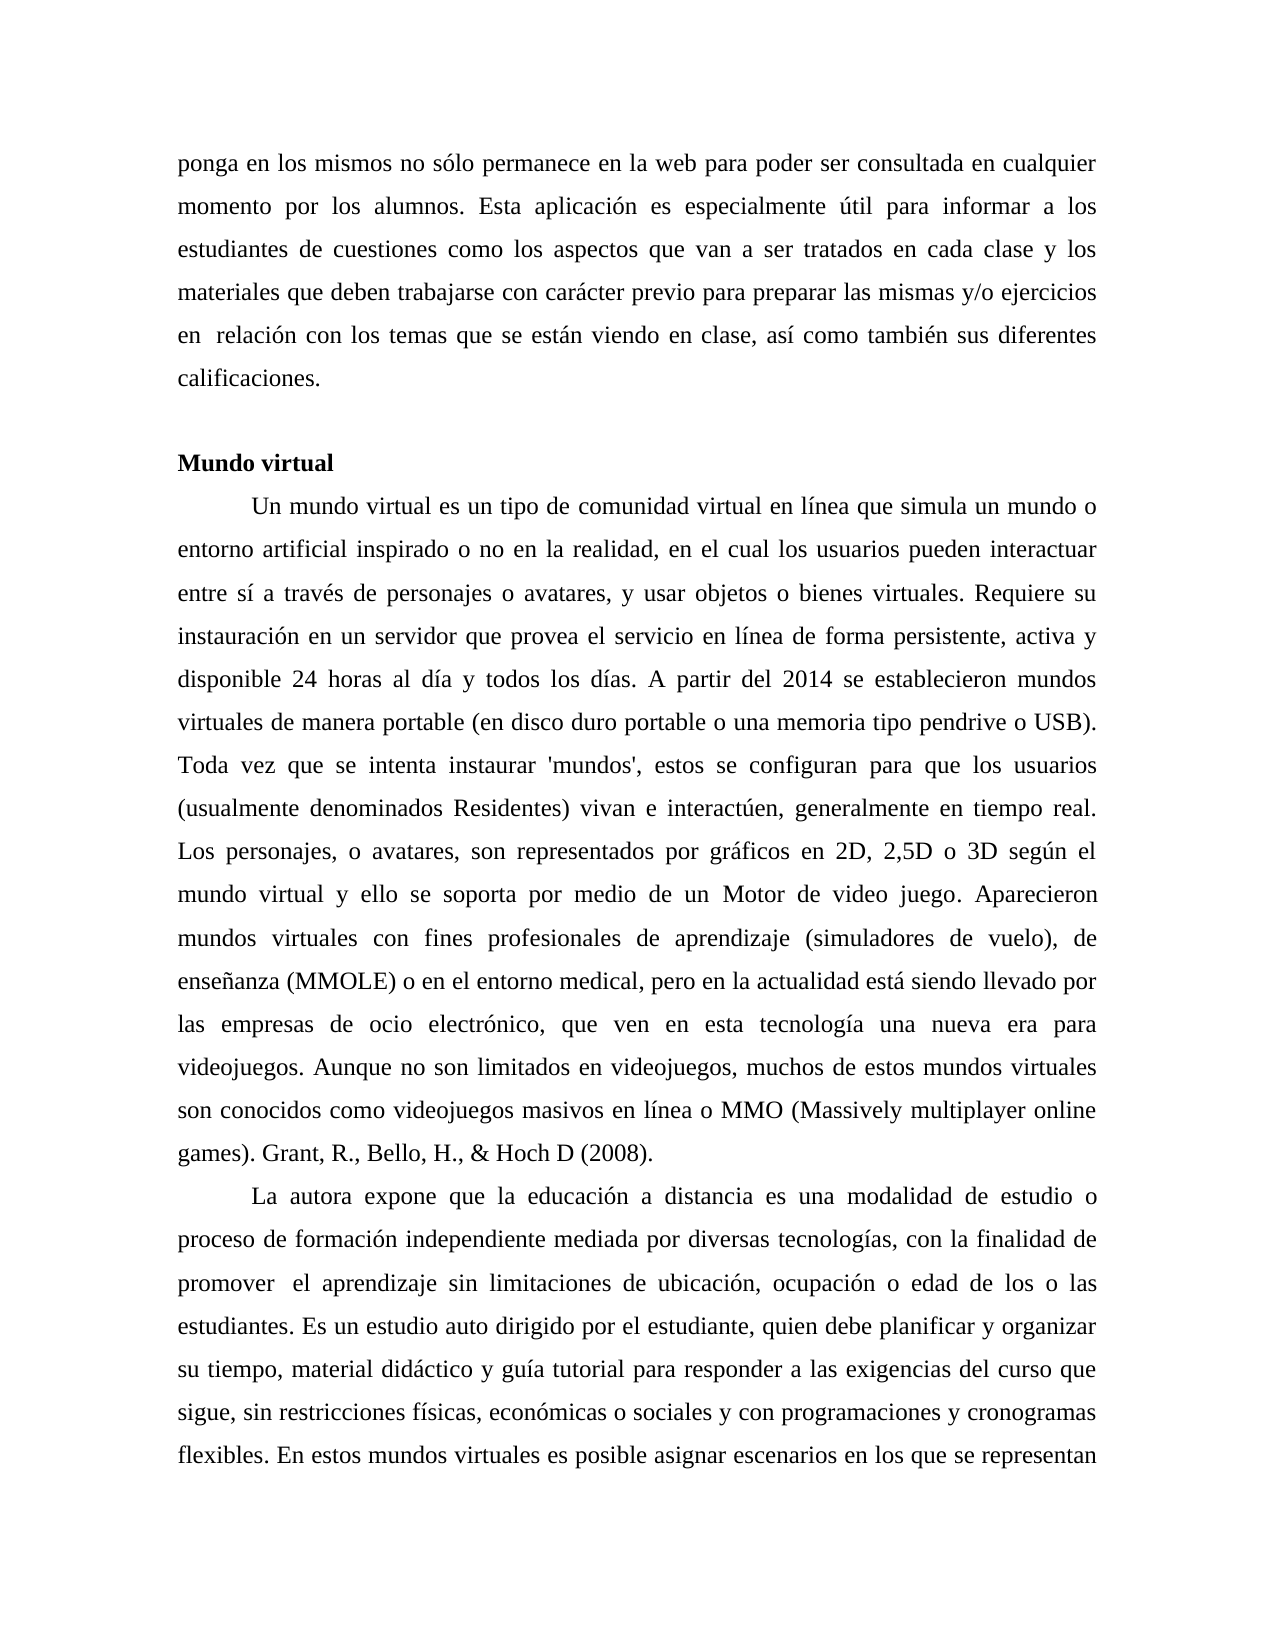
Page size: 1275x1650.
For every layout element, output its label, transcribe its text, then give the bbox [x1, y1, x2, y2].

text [177, 148, 1098, 392]
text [177, 1181, 1098, 1469]
text Mundo virtual [177, 448, 1098, 477]
text Un mundo virtual es un tipo de comunidad virtual en línea que simula un mundo o entorno artificial inspirado o no en la realidad, en el cual los usuarios pueden interactuar entre sí a través de personajes o avatares, y usar objetos o bienes virtuales. Requiere su instauración en un servidor que provea el servicio en línea de forma persistente, activa y disponible 24 horas al día y todos los días. A partir del 2014 se establecieron mundos virtuales de manera portable (en disco duro portable o una memoria tipo pendrive o USB). Toda vez que se intenta instaurar 'mundos', estos se configuran para que los usuarios (usualmente denominados Residentes) vivan e interactúen, generalmente en tiempo real. Los personajes, o avatares, son representados por gráficos en 2D, 2,5D o 3D según el mundo virtual y ello se soporta por medio de un Motor de video juego. Aparecieron mundos virtuales con fines profesionales de aprendizaje (simuladores de vuelo), de enseñanza (MMOLE) o en el entorno medical, pero en la actualidad está siendo llevado por las empresas de ocio electrónico, que ven en esta tecnología una nueva era para videojuegos. Aunque no son limitados en videojuegos, muchos de estos mundos virtuales son conocidos como videojuegos masivos en línea o MMO (Massively multiplayer online games). Grant, R., Bello, H., & Hoch D (2008). [177, 491, 1098, 1167]
